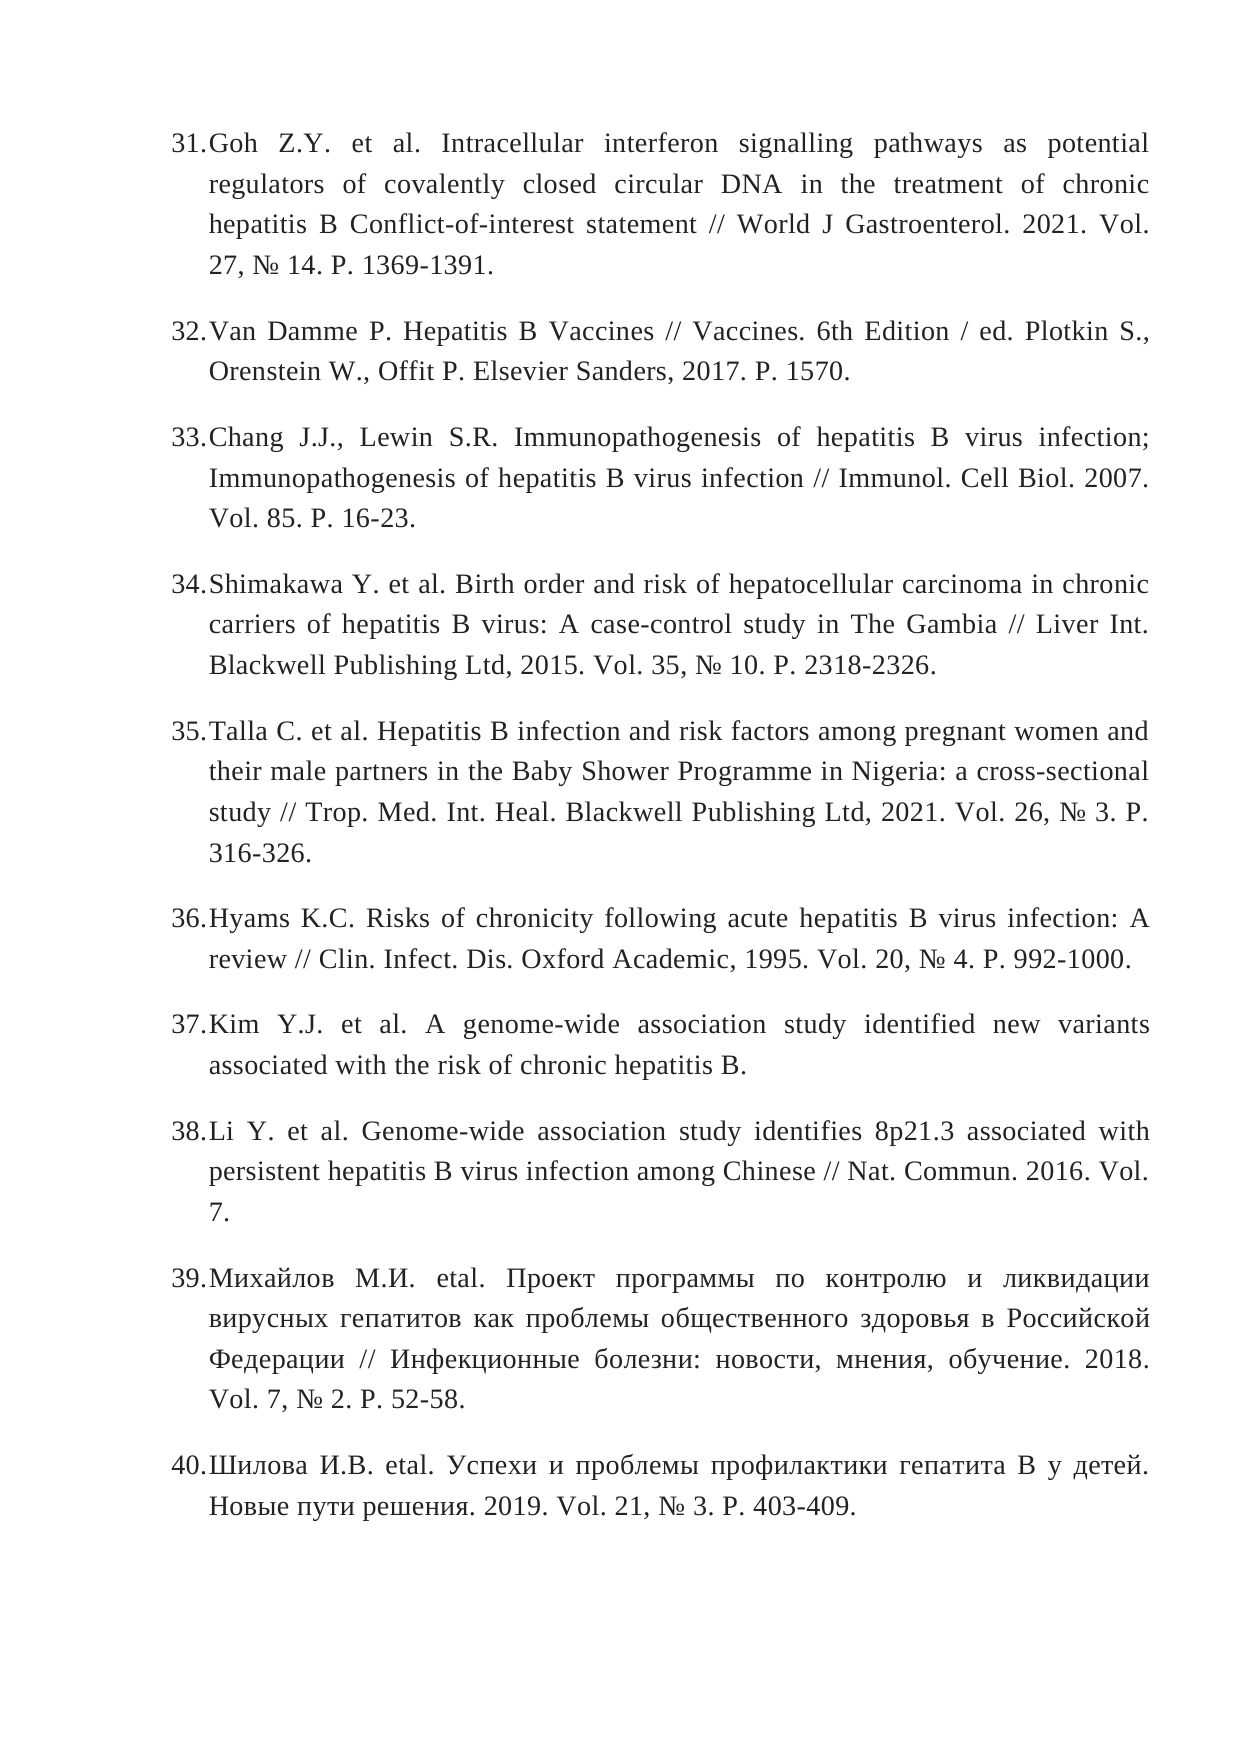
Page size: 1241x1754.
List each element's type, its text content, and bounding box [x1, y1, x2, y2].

list Hyams K.C. Risks of chronicity following acute hepatitis B virus infection: A review // Clin. Infect. Dis. Oxford Academic, 1995. Vol. 20, № 4. P. 992-1000. [171, 893, 1152, 974]
list Шилова И.В. etal. Успехи и проблемы профилактики гепатита В у детей. Новые пути решения. 2019. Vol. 21, № 3. P. 403-409. [171, 1440, 1152, 1521]
list Chang J.J., Lewin S.R. Immunopathogenesis of hepatitis B virus infection; Immunopathogenesis of hepatitis B virus infection // Immunol. Cell Biol. 2007. Vol. 85. P. 16-23. [171, 412, 1152, 534]
list Goh Z.Y. et al. Intracellular interferon signalling pathways as potential regulators of covalently closed circular DNA in the treatment of chronic hepatitis B Conflict-of-interest statement // World J Gastroenterol. 2021. Vol. 27, № 14. P. 1369-1391. [171, 118, 1152, 281]
list Михайлов М.И. etal. Проект программы по контролю и ликвидации вирусных гепатитов как проблемы общественного здоровья в Российской Федерации // Инфекционные болезни: новости, мнения, обучение. 2018. Vol. 7, № 2. P. 52-58. [171, 1252, 1152, 1415]
list Kim Y.J. et al. A genome-wide association study identified new variants associated with the risk of chronic hepatitis B. [171, 999, 1152, 1081]
list Li Y. et al. Genome-wide association study identifies 8p21.3 associated with persistent hepatitis B virus infection among Chinese // Nat. Commun. 2016. Vol. 7. [171, 1106, 1152, 1227]
list Talla C. et al. Hepatitis B infection and risk factors among pregnant women and their male partners in the Baby Shower Programme in Nigeria: a cross-sectional study // Trop. Med. Int. Heal. Blackwell Publishing Ltd, 2021. Vol. 26, № 3. P. 316-326. [171, 706, 1152, 868]
list Van Damme P. Hepatitis B Vaccines // Vaccines. 6th Edition / ed. Plotkin S., Orenstein W., Offit P. Elsevier Sanders, 2017. P. 1570. [171, 306, 1152, 387]
list Shimakawa Y. et al. Birth order and risk of hepatocellular carcinoma in chronic carriers of hepatitis B virus: A case-control study in The Gambia // Liver Int. Blackwell Publishing Ltd, 2015. Vol. 35, № 10. P. 2318-2326. [171, 559, 1152, 681]
